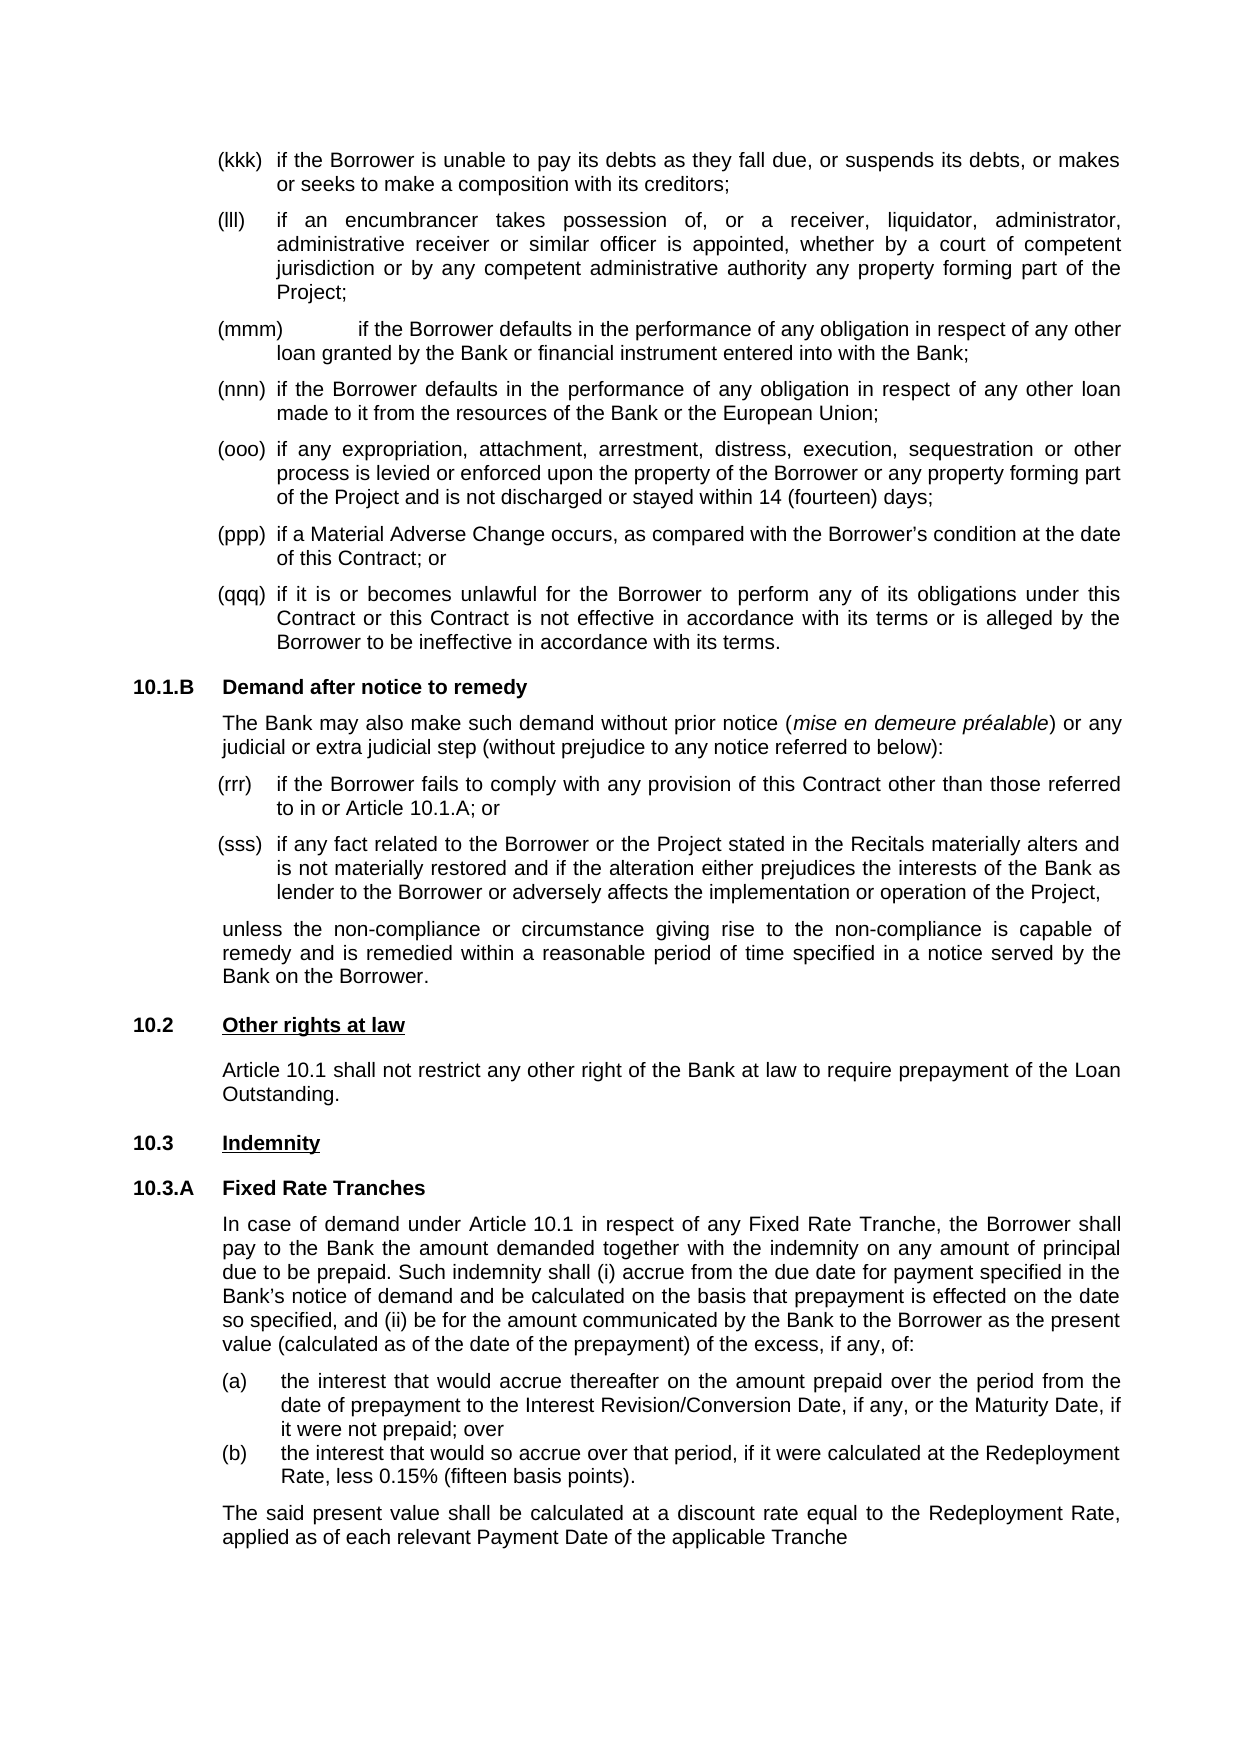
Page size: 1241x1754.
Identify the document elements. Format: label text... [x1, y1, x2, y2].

list if a Material Adverse Change occurs, as compared with the Borrower’s condition at the date of this Contract; or [217, 522, 1122, 569]
text Article 10.1 shall not restrict any other right of the Bank at law to require prepayment of the Loan Outstanding. [222, 1058, 1122, 1106]
list the interest that would accrue thereafter on the amount prepaid over the period from the date of prepayment to the Interest Revision/Conversion Date, if any, or the Maturity Date, if it were not prepaid; over [222, 1368, 1122, 1440]
list if the Borrower is unable to pay its debts as they fall due, or suspends its debts, or makes or seeks to make a composition with its creditors; [217, 148, 1122, 196]
list if it is or becomes unlawful for the Borrower to perform any of its obligations under this Contract or this Contract is not effective in accordance with its terms or is alleged by the Borrower to be ineffective in accordance with its terms. [217, 582, 1122, 654]
list if the Borrower fails to comply with any provision of this Contract other than those referred to in or Article 10.1.A; or [217, 772, 1122, 819]
text unless the non-compliance or circumstance giving rise to the non-compliance is capable of remedy and is remedied within a reasonable period of time specified in a notice served by the Bank on the Borrower. [222, 916, 1122, 988]
list if an encumbrancer takes possession of, or a receiver, liquidator, administrator, administrative receiver or similar officer is appointed, whether by a court of competent jurisdiction or by any competent administrative authority any property forming part of the Project; [217, 208, 1122, 304]
list if the Borrower defaults in the performance of any obligation in respect of any other loan made to it from the resources of the Bank or the European Union; [217, 377, 1122, 425]
text In case of demand under Article 10.1 in respect of any Fixed Rate Tranche, the Borrower shall pay to the Bank the amount demanded together with the indemnity on any amount of principal due to be prepaid. Such indemnity shall (i) accrue from the due date for payment specified in the Bank’s notice of demand and be calculated on the basis that prepayment is effected on the date so specified, and (ii) be for the amount communicated by the Bank to the Borrower as the present value (calculated as of the date of the prepayment) of the excess, if any, of: [222, 1212, 1122, 1356]
list if any fact related to the Borrower or the Project stated in the Recitals materially alters and is not materially restored and if the alteration either prejudices the interests of the Bank as lender to the Borrower or adversely affects the implementation or operation of the Project, [217, 832, 1122, 904]
subtitle Demand after notice to remedy [133, 675, 1122, 699]
list if any expropriation, attachment, arrestment, distress, execution, sequestration or other process is levied or enforced upon the property of the Borrower or any property forming part of the Project and is not discharged or stayed within 14 (fourteen) days; [217, 437, 1122, 509]
list if the Borrower defaults in the performance of any obligation in respect of any other loan granted by the Bank or financial instrument entered into with the Bank; [217, 316, 1122, 364]
subtitle Fixed Rate Tranches [133, 1176, 1122, 1200]
subtitle Indemnity [133, 1131, 1122, 1155]
text The Bank may also make such demand without prior notice (mise en demeure préalable) or any judicial or extra judicial step (without prejudice to any notice referred to below): [222, 711, 1122, 759]
list the interest that would so accrue over that period, if it were calculated at the Redeployment Rate, less 0.15% (fifteen basis points). [222, 1440, 1122, 1488]
text The said present value shall be calculated at a discount rate equal to the Redeployment Rate, applied as of each relevant Payment Date of the applicable Tranche [222, 1501, 1122, 1549]
subtitle Other rights at law [133, 1013, 1122, 1037]
